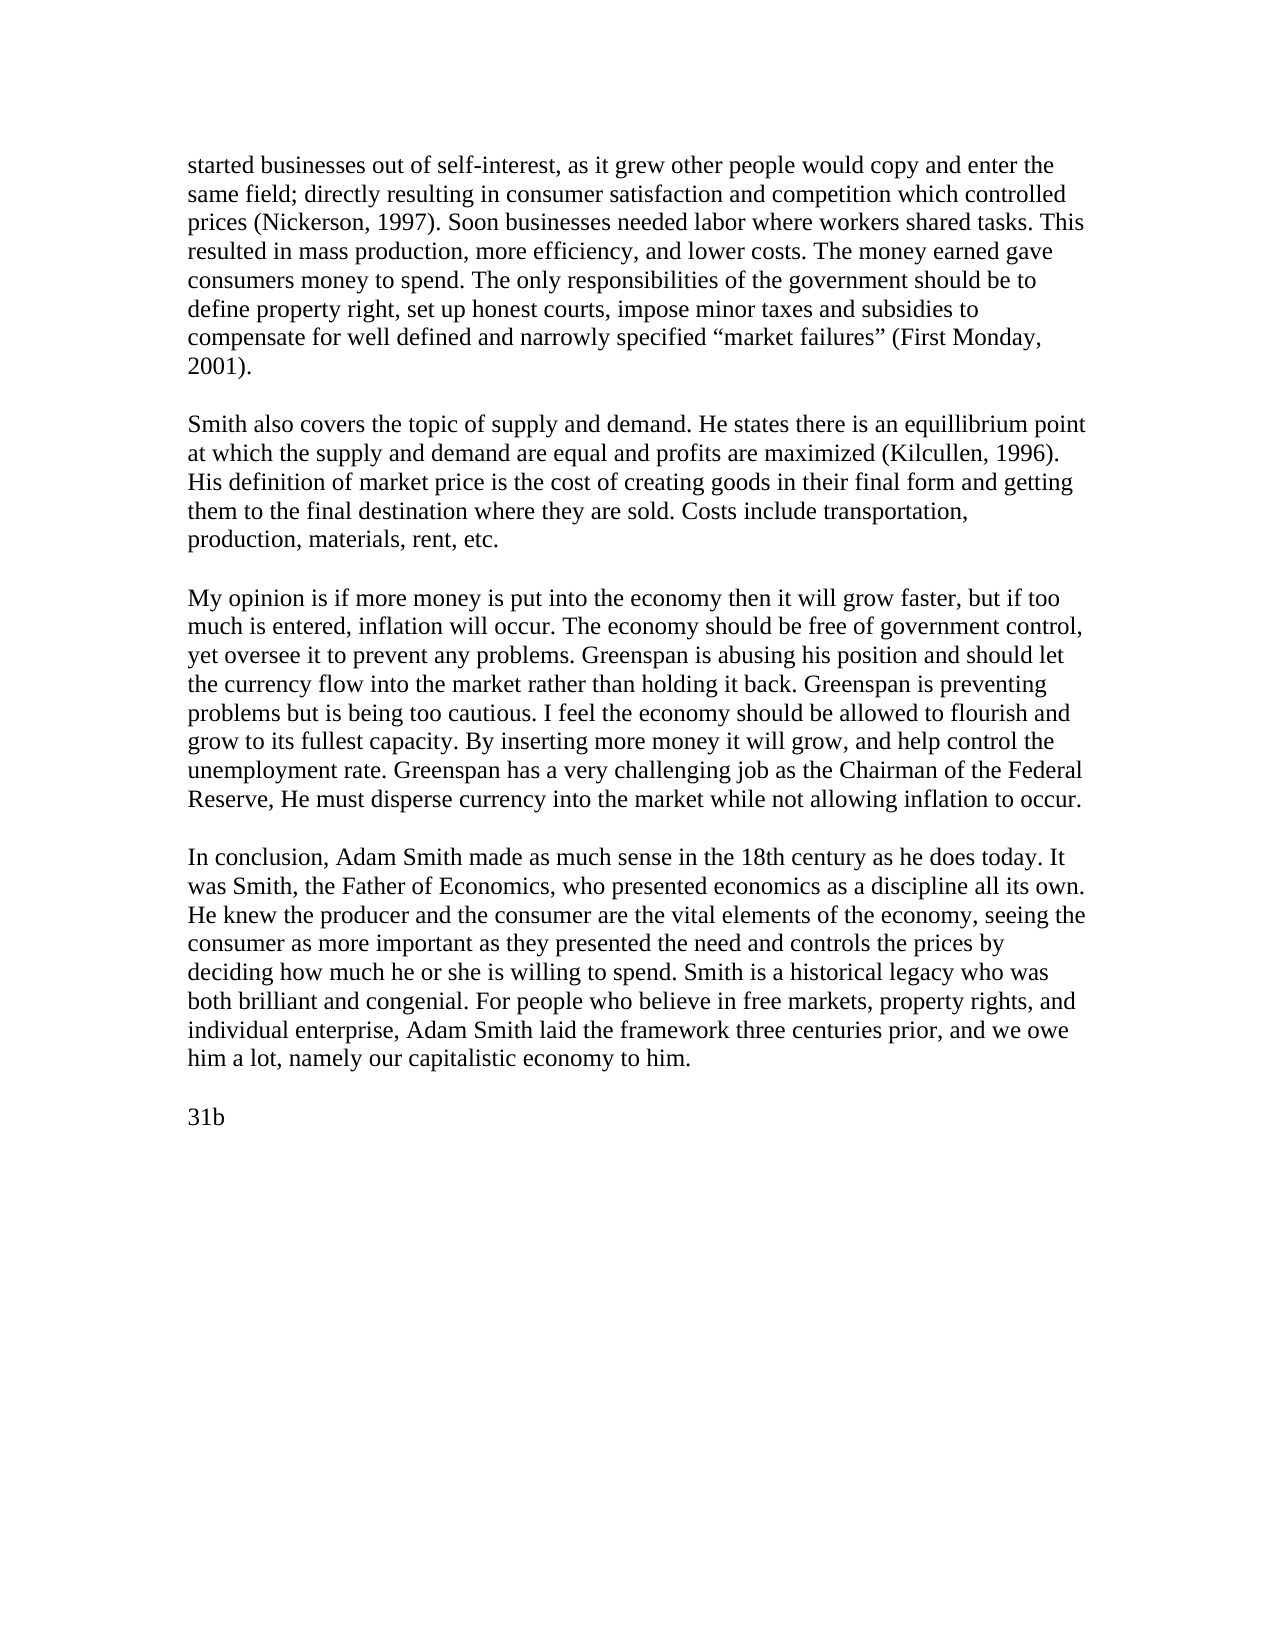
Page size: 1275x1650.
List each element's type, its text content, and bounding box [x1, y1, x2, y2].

text 31b [187, 1102, 1087, 1130]
text Smith also covers the topic of supply and demand. He states there is an equillibrium point at which the supply and demand are equal and profits are maximized (Kilcullen, 1996). His definition of market price is the cost of creating goods in their final form and getting them to the final destination where they are sold. Costs include transportation, production, materials, rent, etc. [187, 409, 1087, 553]
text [187, 150, 1087, 380]
text My opinion is if more money is put into the economy then it will grow faster, but if too much is entered, inflation will occur. The economy should be free of government control, yet oversee it to prevent any problems. Greenspan is abusing his position and should let the currency flow into the market rather than holding it back. Greenspan is preventing problems but is being too cautious. I feel the economy should be allowed to flourish and grow to its fullest capacity. By inserting more money it will grow, and help control the unemployment rate. Greenspan has a very challenging job as the Chairman of the Federal Reserve, He must disperse currency into the market while not allowing inflation to occur. [187, 583, 1087, 813]
text In conclusion, Adam Smith made as much sense in the 18th century as he does today. It was Smith, the Father of Economics, who presented economics as a discipline all its own. He knew the producer and the consumer are the vital elements of the economy, seeing the consumer as more important as they presented the need and controls the prices by deciding how much he or she is willing to spend. Smith is a historical legacy who was both brilliant and congenial. For people who believe in free markets, property rights, and individual enterprise, Adam Smith laid the framework three centuries prior, and we owe him a lot, namely our capitalistic economy to him. [187, 842, 1087, 1072]
